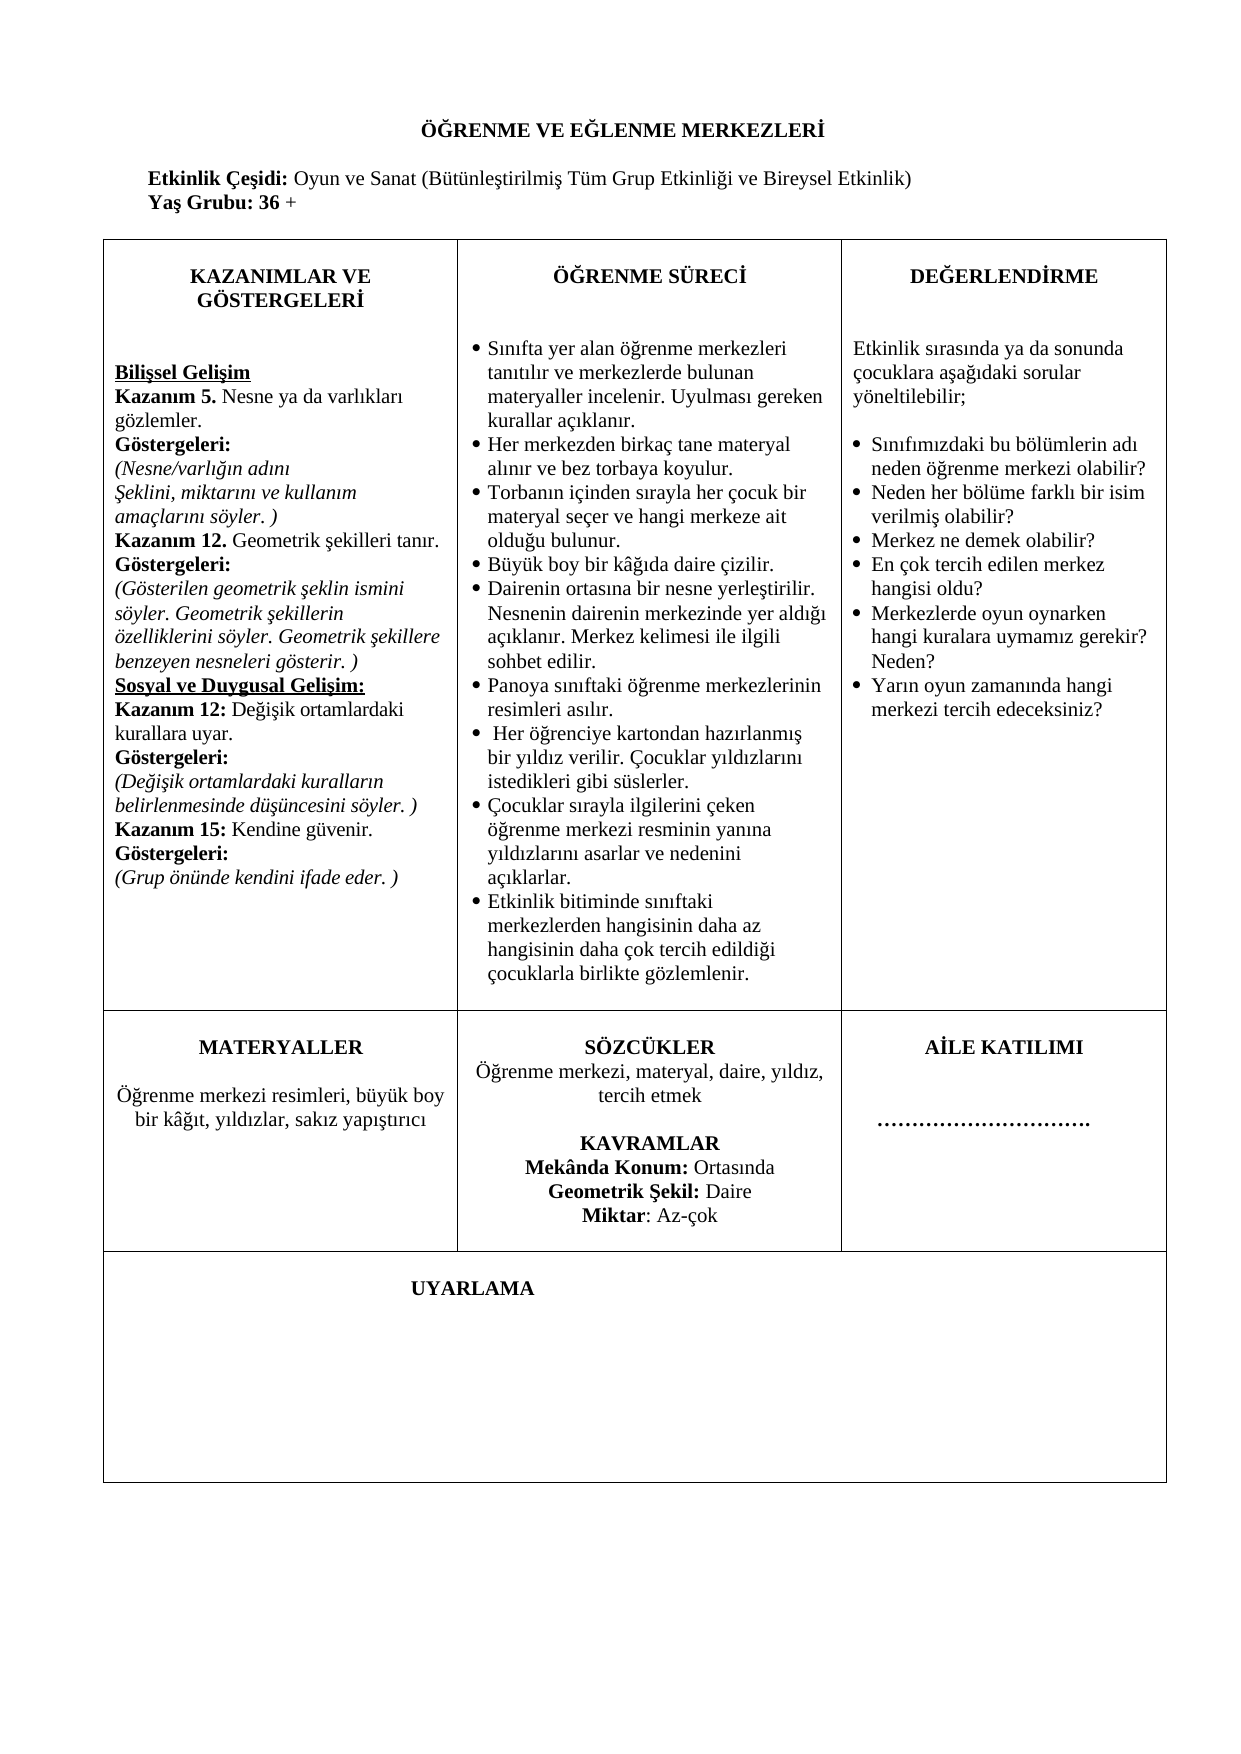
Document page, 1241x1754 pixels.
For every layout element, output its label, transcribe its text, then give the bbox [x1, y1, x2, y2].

table_cell [842, 1252, 1166, 1482]
table_header ÖĞRENME SÜRECİ Sınıfta yer alan öğrenme merkezleri tanıtılır ve merkezlerde bulunan materyaller incelenir. Uyulması gereken kurallar açıklanır. Her merkezden birkaç tane materyal alınır ve bez torbaya koyulur. Torbanın içinden sırayla her çocuk bir materyal seçer ve hangi merkeze ait olduğu bulunur. Büyük boy bir kâğıda daire çizilir. Dairenin ortasına bir nesne yerleştirilir. Nesnenin dairenin merkezinde yer aldığı açıklanır. Merkez kelimesi ile ilgili sohbet edilir. Panoya sınıftaki öğrenme merkezlerinin resimleri asılır. Her öğrenciye kartondan hazırlanmış bir yıldız verilir. Çocuklar yıldızlarını istedikleri gibi süslerler. Çocuklar sırayla ilgilerini çeken öğrenme merkezi resminin yanına yıldızlarını asarlar ve nedenini açıklarlar. Etkinlik bitiminde sınıftaki merkezlerden hangisinin daha az hangisinin daha çok tercih edildiği çocuklarla birlikte gözlemlenir. [458, 240, 841, 1009]
text ÖĞRENME VE EĞLENME MERKEZLERİ [148, 118, 1092, 142]
table_cell SÖZCÜKLER Öğrenme merkezi, materyal, daire, yıldız, tercih etmek KAVRAMLAR Mekânda Konum: Ortasında Geometrik Şekil: Daire Miktar: Az-çok [458, 1011, 841, 1251]
table_header DEĞERLENDİRME Etkinlik sırasında ya da sonunda çocuklara aşağıdaki sorular yöneltilebilir; Sınıfımızdaki bu bölümlerin adı neden öğrenme merkezi olabilir? Neden her bölüme farklı bir isim verilmiş olabilir? Merkez ne demek olabilir? En çok tercih edilen merkez hangisi oldu? Merkezlerde oyun oynarken hangi kuralara uymamız gerekir? Neden? Yarın oyun zamanında hangi merkezi tercih edeceksiniz? [842, 240, 1166, 1009]
table_cell AİLE KATILIMI …………………………. [842, 1011, 1166, 1251]
text Yaş Grubu: 36 + [148, 190, 1092, 214]
table_cell MATERYALLER Öğrenme merkezi resimleri, büyük boy bir kâğıt, yıldızlar, sakız yapıştırıcı [104, 1011, 457, 1251]
table_cell UYARLAMA [104, 1252, 842, 1482]
text Etkinlik Çeşidi: Oyun ve Sanat (Bütünleştirilmiş Tüm Grup Etkinliği ve Bireysel Etkinlik) [148, 166, 1092, 190]
table_header KAZANIMLAR VE GÖSTERGELERİ Bilişsel Gelişim Kazanım 5. Nesne ya da varlıkları gözlemler. Göstergeleri: (Nesne/varlığın adını Şeklini, miktarını ve kullanım amaçlarını söyler. ) Kazanım 12. Geometrik şekilleri tanır. Göstergeleri: (Gösterilen geometrik şeklin ismini söyler. Geometrik şekillerin özelliklerini söyler. Geometrik şekillere benzeyen nesneleri gösterir. ) Sosyal ve Duygusal Gelişim: Kazanım 12: Değişik ortamlardaki kurallara uyar. Göstergeleri: (Değişik ortamlardaki kuralların belirlenmesinde düşüncesini söyler. ) Kazanım 15: Kendine güvenir. Göstergeleri: (Grup önünde kendini ifade eder. ) [104, 240, 457, 1009]
